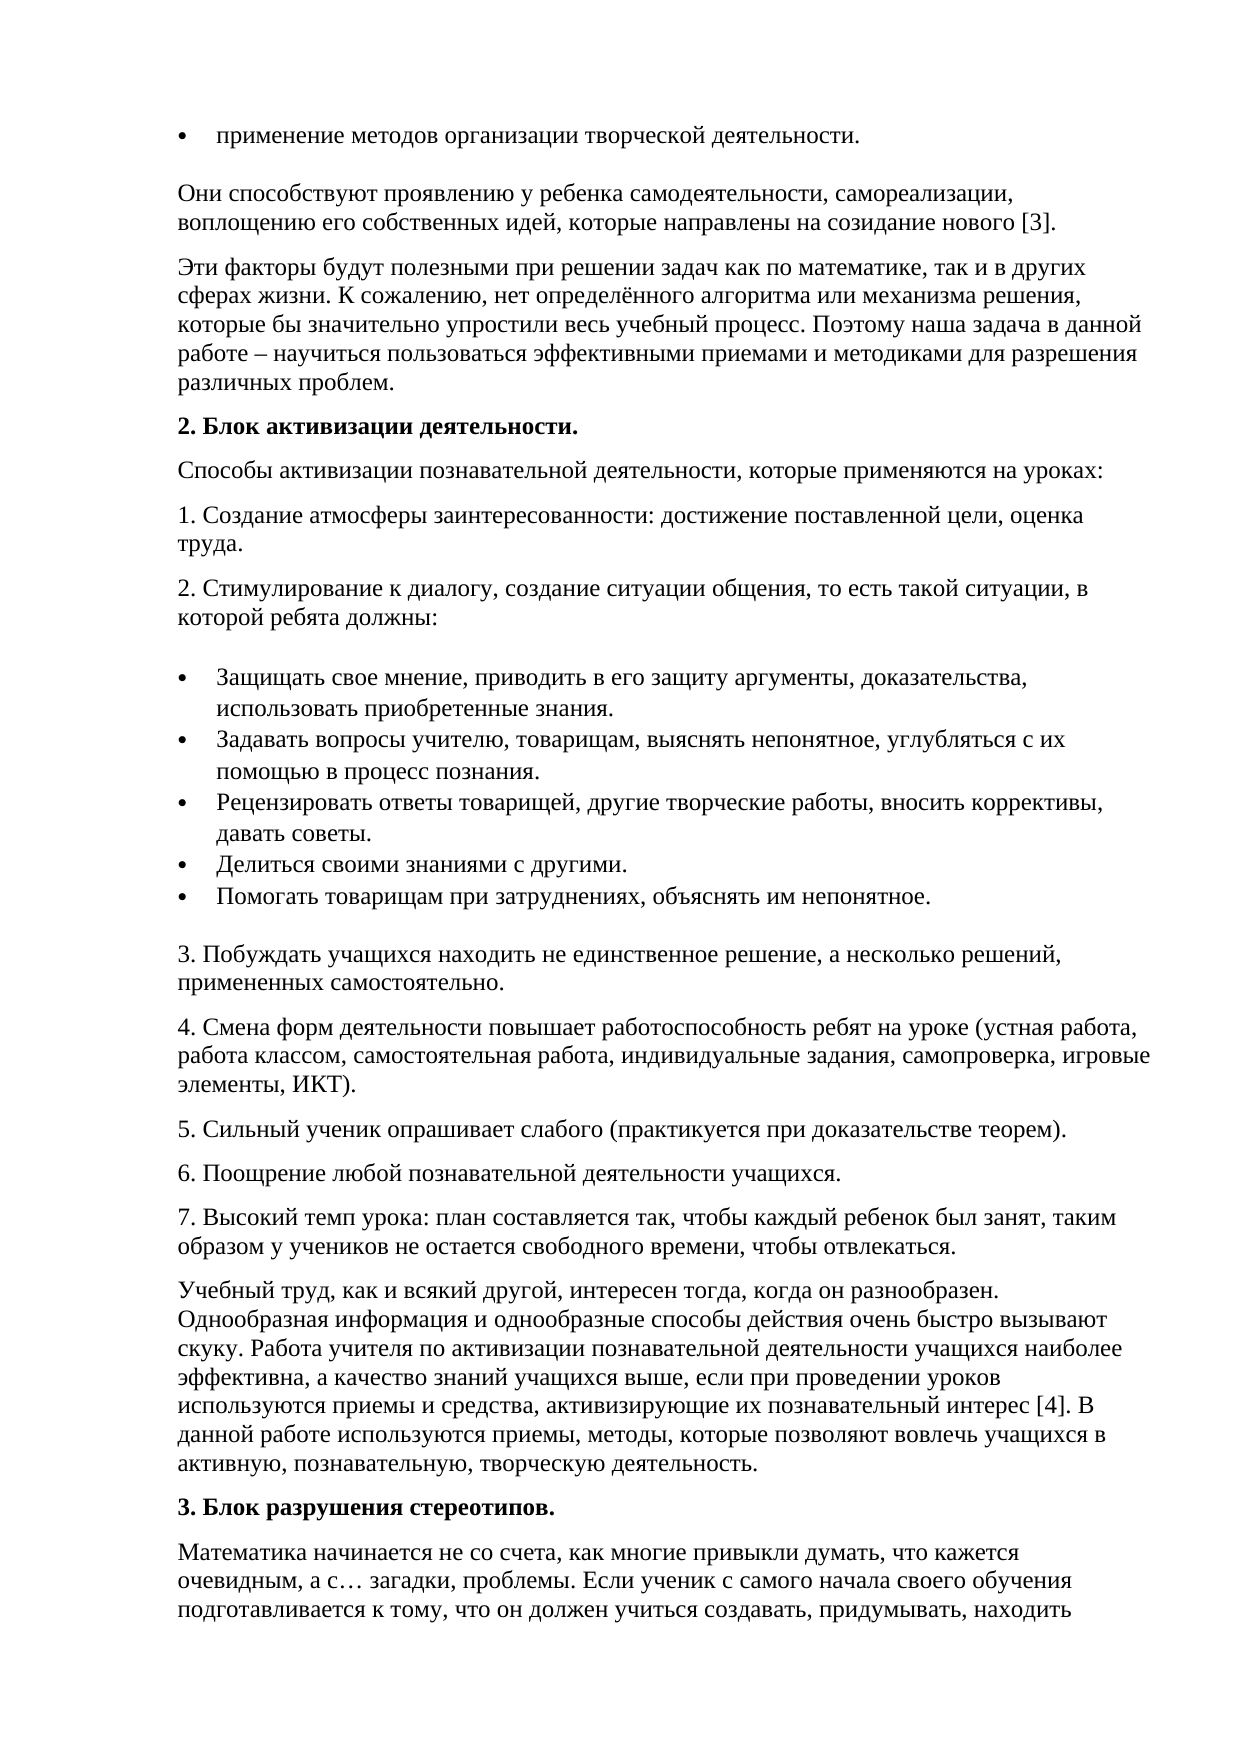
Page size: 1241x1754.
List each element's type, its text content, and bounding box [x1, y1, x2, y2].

text 6. Поощрение любой познавательной деятельности учащихся. [177, 1158, 1152, 1187]
text Способы активизации познавательной деятельности, которые применяются на уроках: [177, 455, 1152, 484]
text 3. Блок разрушения стереотипов. [177, 1492, 1152, 1521]
list Защищать свое мнение, приводить в его защиту аргументы, доказательства, использовать приобретенные знания. [179, 659, 1152, 722]
text 2. Блок активизации деятельности. [177, 411, 1152, 440]
text 3. Побуждать учащихся находить не единственное решение, а несколько решений, примененных самостоятельно. [177, 939, 1152, 996]
text 5. Сильный ученик опрашивает слабого (практикуется при доказательстве теорем). [177, 1114, 1152, 1142]
list применение методов организации творческой деятельности. [179, 118, 1152, 149]
text 4. Смена форм деятельности повышает работоспособность ребят на уроке (устная работа, работа классом, самостоятельная работа, индивидуальные задания, самопроверка, игровые элементы, ИКТ). [177, 1012, 1152, 1098]
text Учебный труд, как и всякий другой, интересен тогда, когда он разнообразен. Однообразная информация и однообразные способы действия очень быстро вызывают скуку. Работа учителя по активизации познавательной деятельности учащихся наиболее эффективна, а качество знаний учащихся выше, если при проведении уроков используются приемы и средства, активизирующие их познавательный интерес [4]. В данной работе используются приемы, методы, которые позволяют вовлечь учащихся в активную, познавательную, творческую деятельность. [177, 1276, 1152, 1477]
text Они способствуют проявлению у ребенка самодеятельности, самореализации, воплощению его собственных идей, которые направлены на созидание нового [3]. [177, 178, 1152, 236]
list Помогать товарищам при затруднениях, объяснять им непонятное. [179, 878, 1152, 909]
list Задавать вопросы учителю, товарищам, выяснять непонятное, углубляться с их помощью в процесс познания. [179, 722, 1152, 784]
text Эти факторы будут полезными при решении задач как по математике, так и в других сферах жизни. К сожалению, нет определённого алгоритма или механизма решения, которые бы значительно упростили весь учебный процесс. Поэтому наша задача в данной работе – научиться пользоваться эффективными приемами и методиками для разрешения различных проблем. [177, 252, 1152, 395]
text 7. Высокий темп урока: план составляется так, чтобы каждый ребенок был занят, таким образом у учеников не остается свободного времени, чтобы отвлекаться. [177, 1202, 1152, 1260]
text 2. Стимулирование к диалогу, создание ситуации общения, то есть такой ситуации, в которой ребята должны: [177, 573, 1152, 630]
list Рецензировать ответы товарищей, другие творческие работы, вносить коррективы, давать советы. [179, 784, 1152, 847]
list Делиться своими знаниями с другими. [179, 847, 1152, 878]
text 1. Создание атмосферы заинтересованности: достижение поставленной цели, оценка труда. [177, 500, 1152, 557]
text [177, 1537, 1152, 1623]
